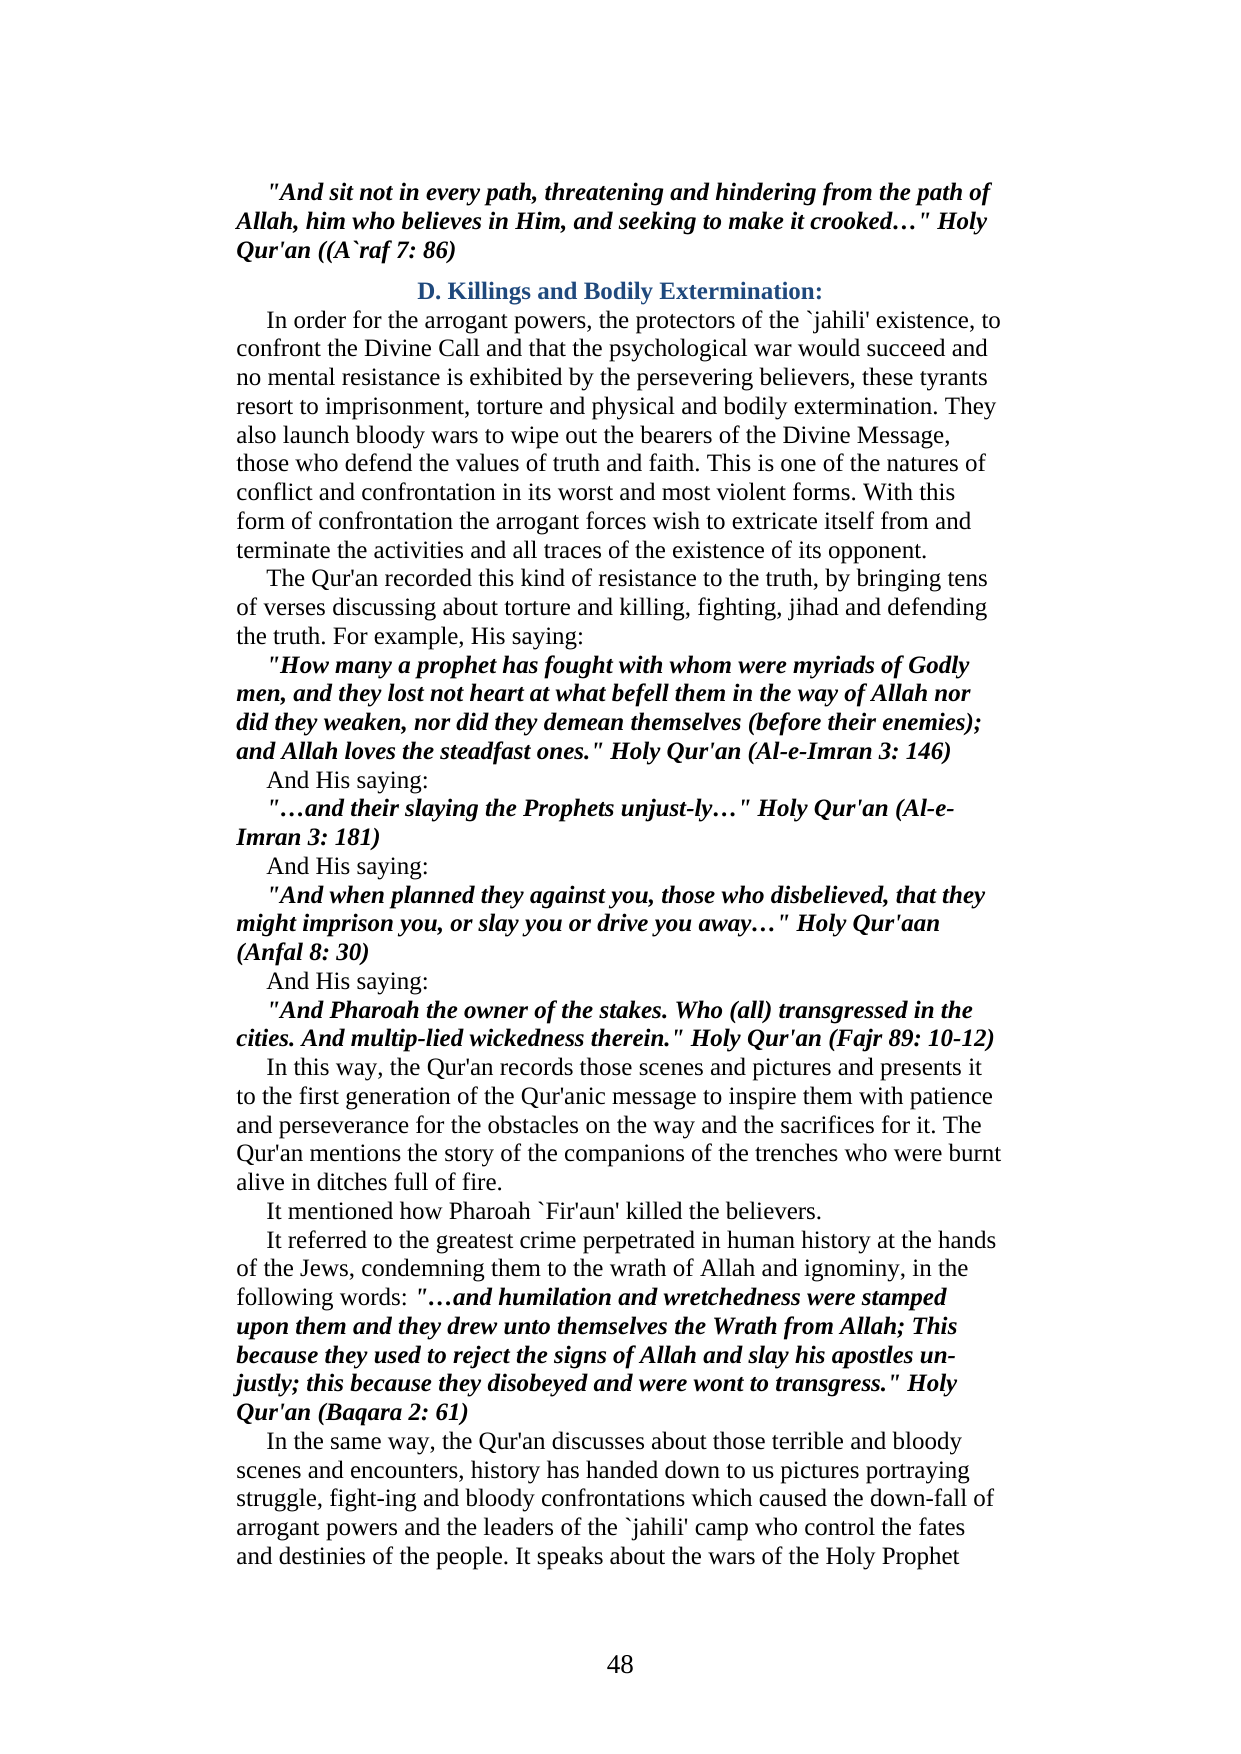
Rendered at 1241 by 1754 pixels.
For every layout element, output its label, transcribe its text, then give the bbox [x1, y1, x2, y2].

text In this way, the Qur'an records those scenes and pictures and presents it to the first generation of the Qur'anic message to inspire them with patience and perseverance for the obstacles on the way and the sacrifices for it. The Qur'an mentions the story of the companions of the trenches who were burnt alive in ditches full of fire. [236, 1052, 1004, 1196]
text And His saying: [236, 851, 1004, 880]
subtitle D. Killings and Bodily Extermination: [236, 276, 1004, 305]
text In order for the arrogant powers, the protectors of the `jahili' existence, to confront the Divine Call and that the psychological war would succeed and no mental resistance is exhibited by the persevering believers, these tyrants resort to imprisonment, torture and physical and bodily extermination. They also launch bloody wars to wipe out the bearers of the Divine Message, those who defend the values of truth and faith. This is one of the natures of conflict and confrontation in its worst and most violent forms. With this form of confrontation the arrogant forces wish to extricate itself from and terminate the activities and all traces of the existence of its opponent. [236, 305, 1004, 563]
text And His saying: [236, 966, 1004, 995]
text "And Pharoah the owner of the stakes. Who (all) transgressed in the cities. And multip-lied wickedness therein." Holy Qur'an (Fajr 89: 10-12) [236, 995, 1004, 1052]
text "…and their slaying the Prophets unjust-ly…" Holy Qur'an (Al-e-Imran 3: 181) [236, 793, 1004, 851]
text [236, 1426, 1004, 1570]
text "And sit not in every path, threatening and hindering from the path of Allah, him who believes in Him, and seeking to make it crooked…" Holy Qur'an ((A`raf 7: 86) [236, 177, 1004, 263]
text And His saying: [236, 765, 1004, 793]
text "And when planned they against you, those who disbelieved, that they might imprison you, or slay you or drive you away…" Holy Qur'aan (Anfal 8: 30) [236, 880, 1004, 966]
text It referred to the greatest crime perpetrated in human history at the hands of the Jews, condemning them to the wrath of Allah and ignominy, in the following words: "…and humilation and wretchedness were stamped upon them and they drew unto themselves the Wrath from Allah; This because they used to reject the signs of Allah and slay his apostles un-justly; this because they disobeyed and were wont to transgress." Holy Qur'an (Baqara 2: 61) [236, 1225, 1004, 1426]
text It mentioned how Pharoah `Fir'aun' killed the believers. [236, 1196, 1004, 1225]
text The Qur'an recorded this kind of resistance to the truth, by bringing tens of verses discussing about torture and killing, fighting, jihad and defending the truth. For example, His saying: [236, 563, 1004, 650]
text "How many a prophet has fought with whom were myriads of Godly men, and they lost not heart at what befell them in the way of Allah nor did they weaken, nor did they demean themselves (before their enemies); and Allah loves the steadfast ones." Holy Qur'an (Al-e-Imran 3: 146) [236, 650, 1004, 765]
